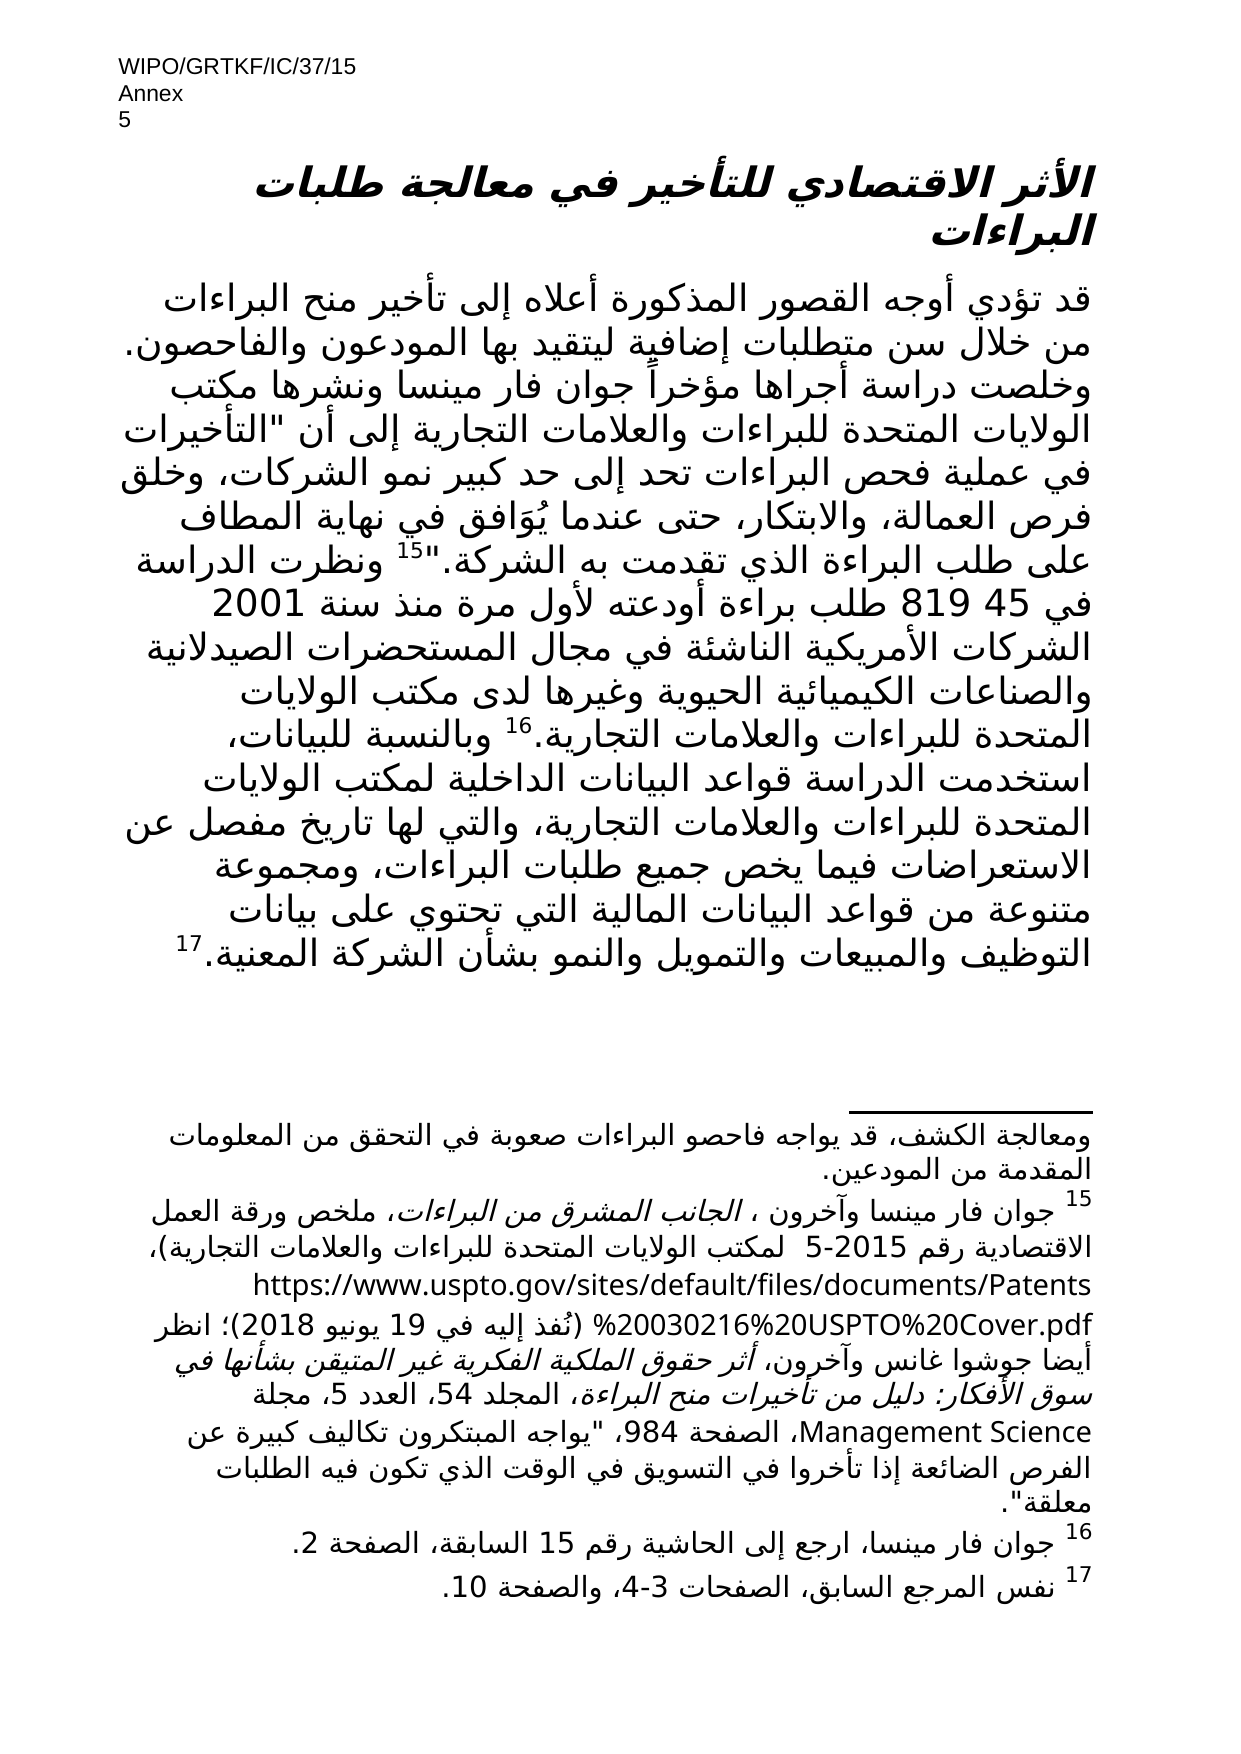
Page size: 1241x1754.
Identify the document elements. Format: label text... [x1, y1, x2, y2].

subtitle الأثر الاقتصادي للتأخير في معالجة طلبات البراءات [118, 158, 1092, 256]
text قد تؤدي أوجه القصور المذكورة أعلاه إلى تأخير منح البراءات من خلال سن متطلبات إضافية ليتقيد بها المودعون والفاحصون. وخلصت دراسة أجراها مؤخراً جوان فار مينسا ونشرها مكتب الولايات المتحدة للبراءات والعلامات التجارية إلى أن "التأخيرات في عملية فحص البراءات تحد إلى حد كبير نمو الشركات، وخلق فرص العمالة، والابتكار، حتى عندما يُوَافق في نهاية المطاف على طلب البراءة الذي تقدمت به الشركة." ونظرت الدراسة في 819 45 طلب براءة أودعته لأول مرة منذ سنة 2001 الشركات الأمريكية الناشئة في مجال المستحضرات الصيدلانية والصناعات الكيميائية الحيوية وغيرها لدى مكتب الولايات المتحدة للبراءات والعلامات التجارية. وبالنسبة للبيانات، استخدمت الدراسة قواعد البيانات الداخلية لمكتب الولايات المتحدة للبراءات والعلامات التجارية، والتي لها تاريخ مفصل عن الاستعراضات فيما يخص جميع طلبات البراءات، ومجموعة متنوعة من قواعد البيانات المالية التي تحتوي على بيانات التوظيف والمبيعات والتمويل والنمو بشأن الشركة المعنية. وباستخدام تحليل الانحدار، حللت دراسة فار مينسا تأثير تأخيرات استعراض البراءات على نمو الشركة. [118, 276, 1092, 975]
